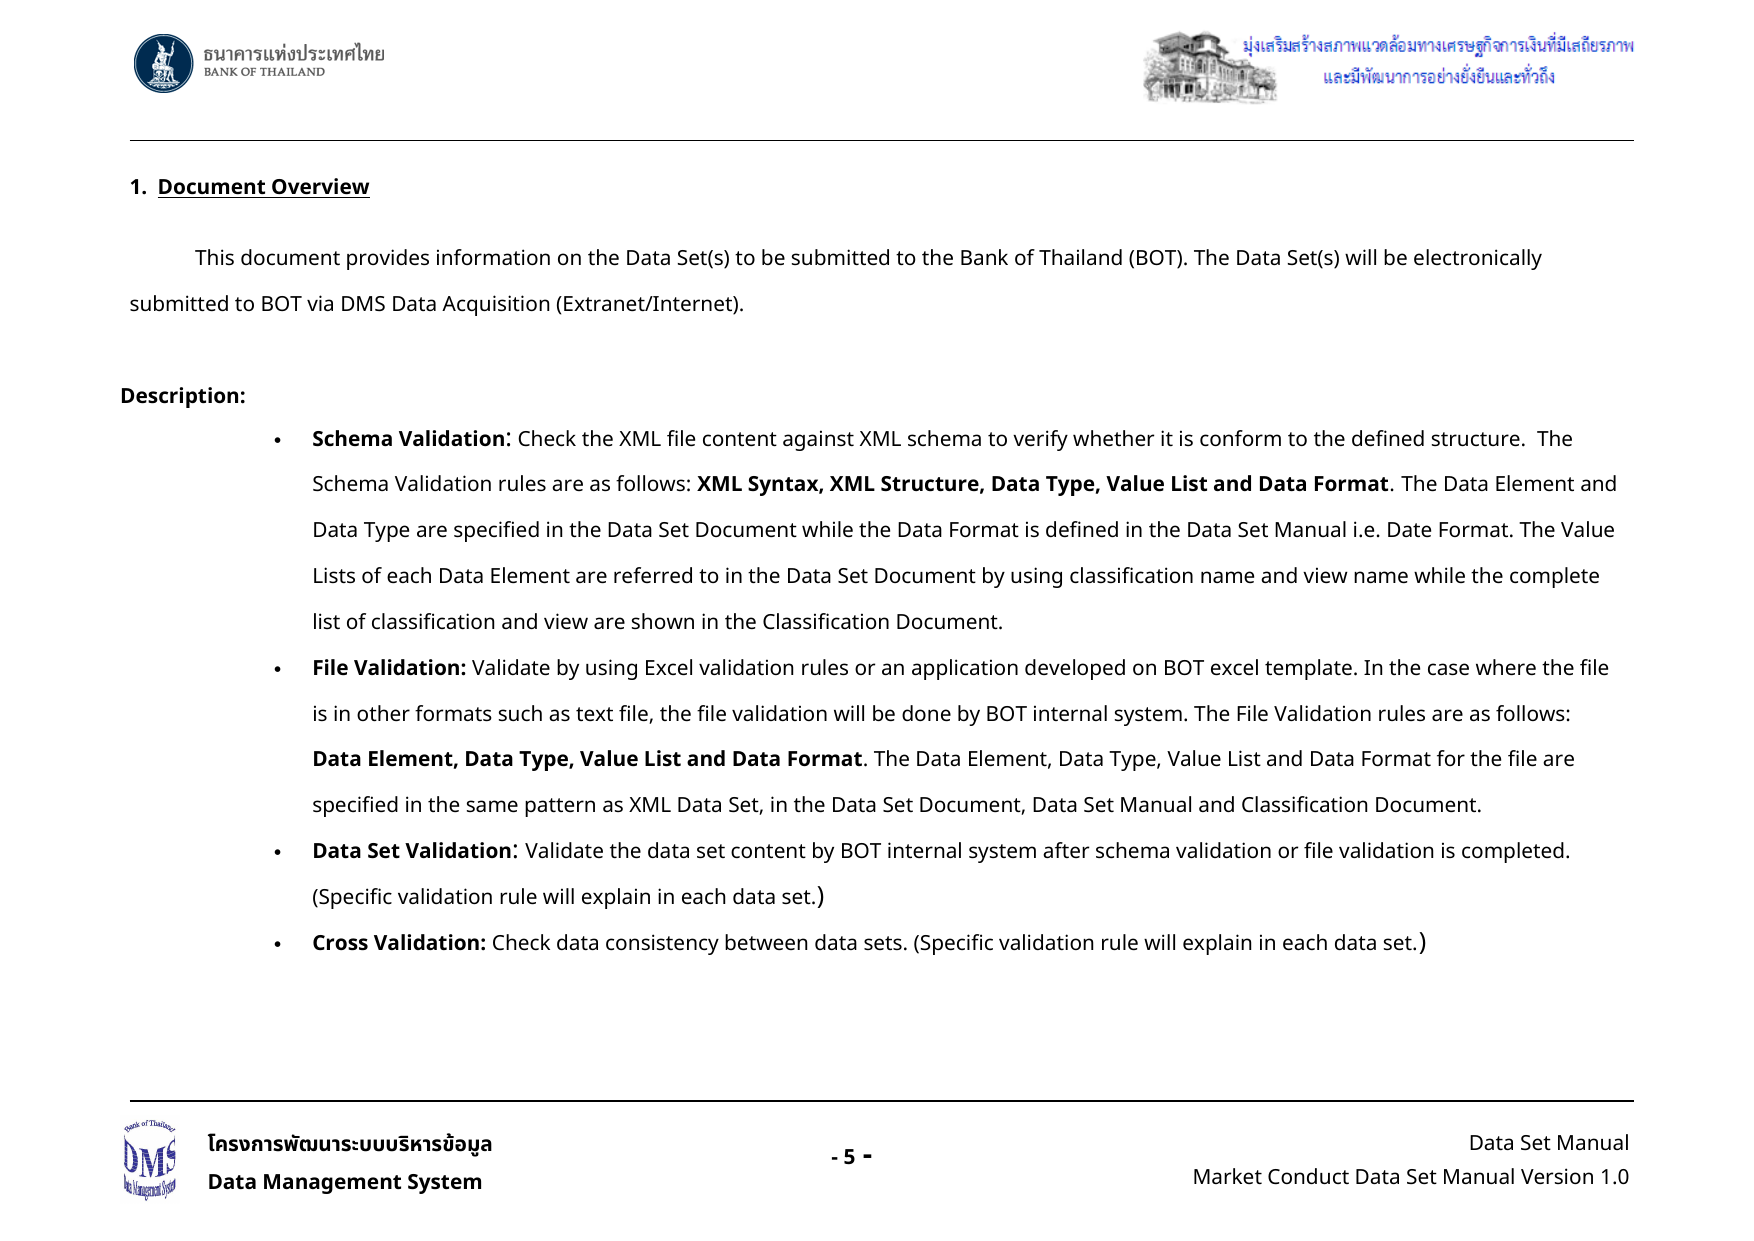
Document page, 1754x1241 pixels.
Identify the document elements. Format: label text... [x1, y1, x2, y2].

list File Validation: Validate by using Excel validation rules or an application developed on BOT excel template. In the case where the file is in other formats such as text file, the file validation will be done by BOT internal system. The File Validation rules are as follows: Data Element, Data Type, Value List and Data Format. The Data Element, Data Type, Value List and Data Format for the file are specified in the same pattern as XML Data Set, in the Data Set Document, Data Set Manual and Classification Document. [274, 638, 1625, 822]
picture [1142, 27, 1638, 107]
list Schema Validation: Check the XML file content against XML schema to verify whether it is conform to the defined structure. The Schema Validation rules are as follows: XML Syntax, XML Structure, Data Type, Value List and Data Format. The Data Element and Data Type are specified in the Data Set Document while the Data Format is defined in the Data Set Manual i.e. Date Format. The Value Lists of each Data Element are referred to in the Data Set Document by using classification name and view name while the complete list of classification and view are shown in the Classification Document. [274, 409, 1625, 638]
text Description: [120, 363, 1625, 409]
picture [120, 1115, 180, 1204]
subtitle Document Overview [129, 172, 1679, 201]
text This document provides information on the Data Set(s) to be submitted to the Bank of Thailand (BOT). The Data Set(s) will be electronically submitted to BOT via DMS Data Acquisition (Extranet/Internet). [129, 226, 1625, 318]
list Data Set Validation: Validate the data set content by BOT internal system after schema validation or file validation is completed. (Specific validation rule will explain in each data set.) [274, 822, 1625, 913]
list Cross Validation: Check data consistency between data sets. (Specific validation rule will explain in each data set.) [274, 913, 1625, 959]
picture [123, 24, 396, 103]
